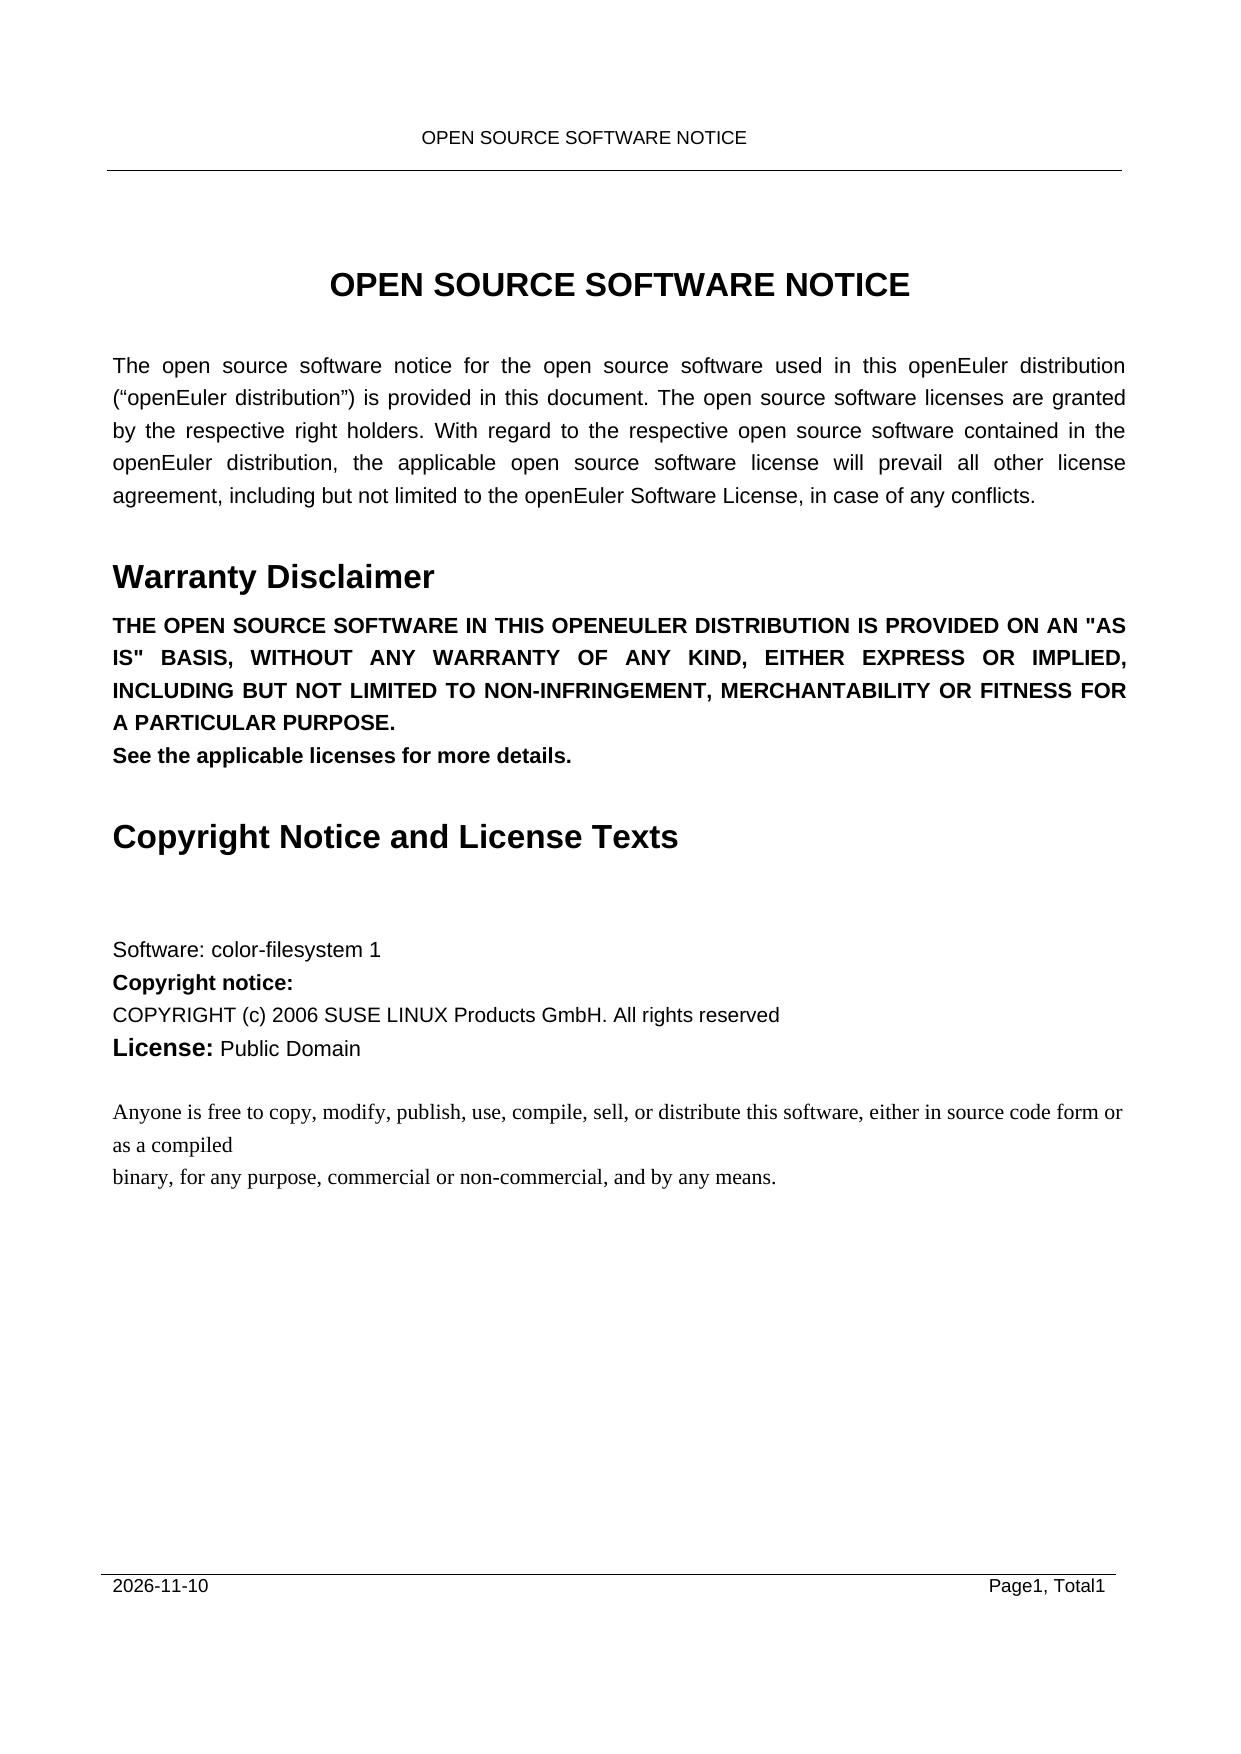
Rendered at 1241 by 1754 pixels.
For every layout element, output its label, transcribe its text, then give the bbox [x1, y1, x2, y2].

text Copyright notice: [112, 966, 1128, 998]
text THE OPEN SOURCE SOFTWARE IN THIS OPENEULER DISTRIBUTION IS PROVIDED ON AN "AS IS" BASIS, WITHOUT ANY WARRANTY OF ANY KIND, EITHER EXPRESS OR IMPLIED, INCLUDING BUT NOT LIMITED TO NON-INFRINGEMENT, MERCHANTABILITY OR FITNESS FOR A PARTICULAR PURPOSE. See the applicable licenses for more details. [112, 609, 1128, 771]
text OPEN SOURCE SOFTWARE NOTICE [112, 251, 1128, 316]
text Copyright Notice and License Texts [112, 804, 1128, 869]
text Software: color-filesystem 1 [112, 933, 1128, 966]
text Warranty Disclaimer [112, 544, 1128, 609]
text The open source software notice for the open source software used in this openEuler distribution (“openEuler distribution”) is provided in this document. The open source software licenses are granted by the respective right holders. With regard to the respective open source software contained in the openEuler distribution, the applicable open source software license will prevail all other license agreement, including but not limited to the openEuler Software License, in case of any conflicts. [112, 349, 1128, 511]
text COPYRIGHT (c) 2006 SUSE LINUX Products GmbH. All rights reserved [112, 998, 1128, 1031]
text License: Public Domain Anyone is free to copy, modify, publish, use, compile, sell, or distribute this software, either in source code form or as a compiled binary, for any purpose, commercial or non-commercial, and by any means. [112, 1031, 1128, 1193]
